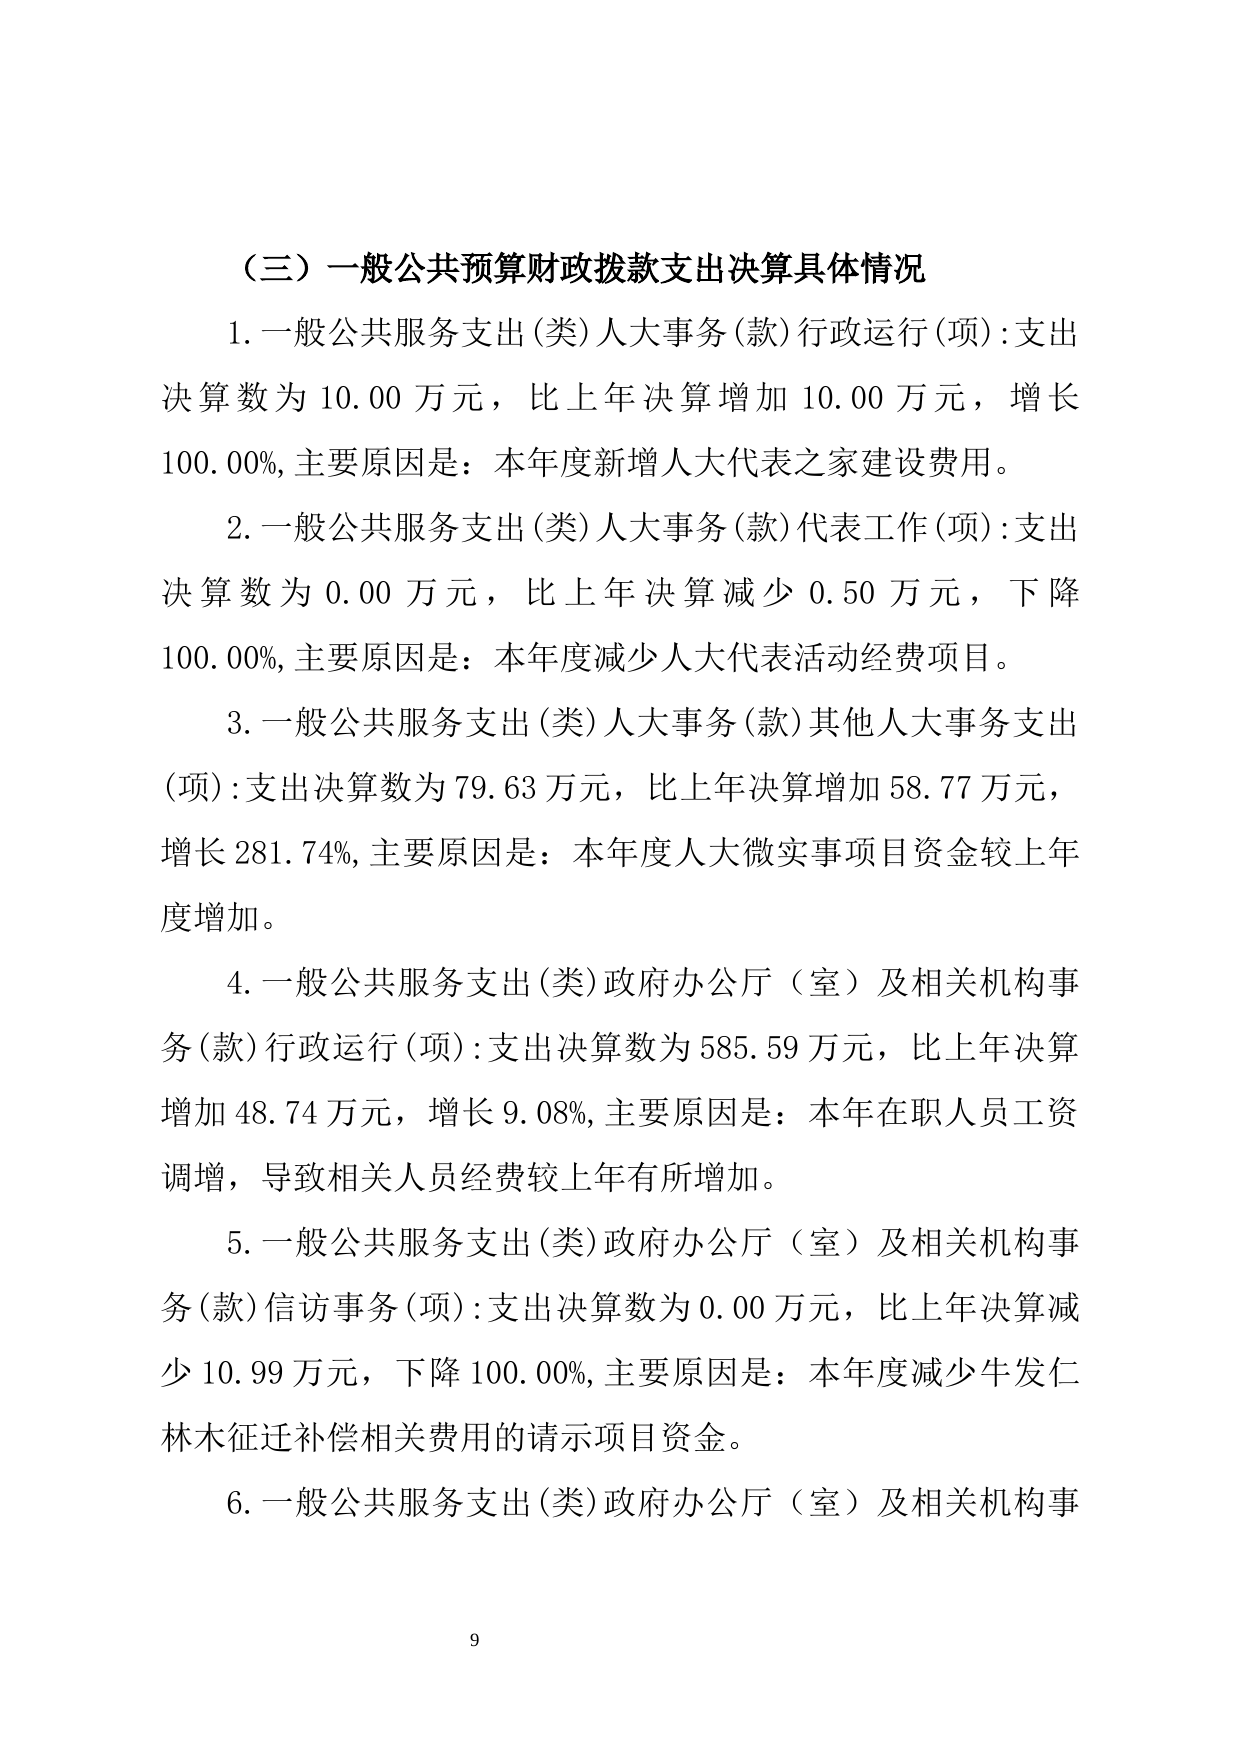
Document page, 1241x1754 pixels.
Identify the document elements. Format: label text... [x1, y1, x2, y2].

text （三）一般公共预算财政拨款支出决算具体情况 [159, 233, 1081, 298]
text 2.一般公共服务支出(类)人大事务(款)代表工作(项):支出决算数为0.00万元，比上年决算减少0.50万元，下降100.00%,主要原因是：本年度减少人大代表活动经费项目。 [159, 493, 1081, 688]
text 1.一般公共服务支出(类)人大事务(款)行政运行(项):支出决算数为10.00万元，比上年决算增加10.00万元，增长100.00%,主要原因是：本年度新增人大代表之家建设费用。 [159, 298, 1081, 493]
text 4.一般公共服务支出(类)政府办公厅（室）及相关机构事务(款)行政运行(项):支出决算数为585.59万元，比上年决算增加48.74万元，增长9.08%,主要原因是：本年在职人员工资调增，导致相关人员经费较上年有所增加。 [159, 948, 1081, 1208]
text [159, 1468, 1081, 1533]
text 3.一般公共服务支出(类)人大事务(款)其他人大事务支出(项):支出决算数为79.63万元，比上年决算增加58.77万元，增长281.74%,主要原因是：本年度人大微实事项目资金较上年度增加。 [159, 688, 1081, 948]
text 5.一般公共服务支出(类)政府办公厅（室）及相关机构事务(款)信访事务(项):支出决算数为0.00万元，比上年决算减少10.99万元，下降100.00%,主要原因是：本年度减少牛发仁林木征迁补偿相关费用的请示项目资金。 [159, 1208, 1081, 1468]
